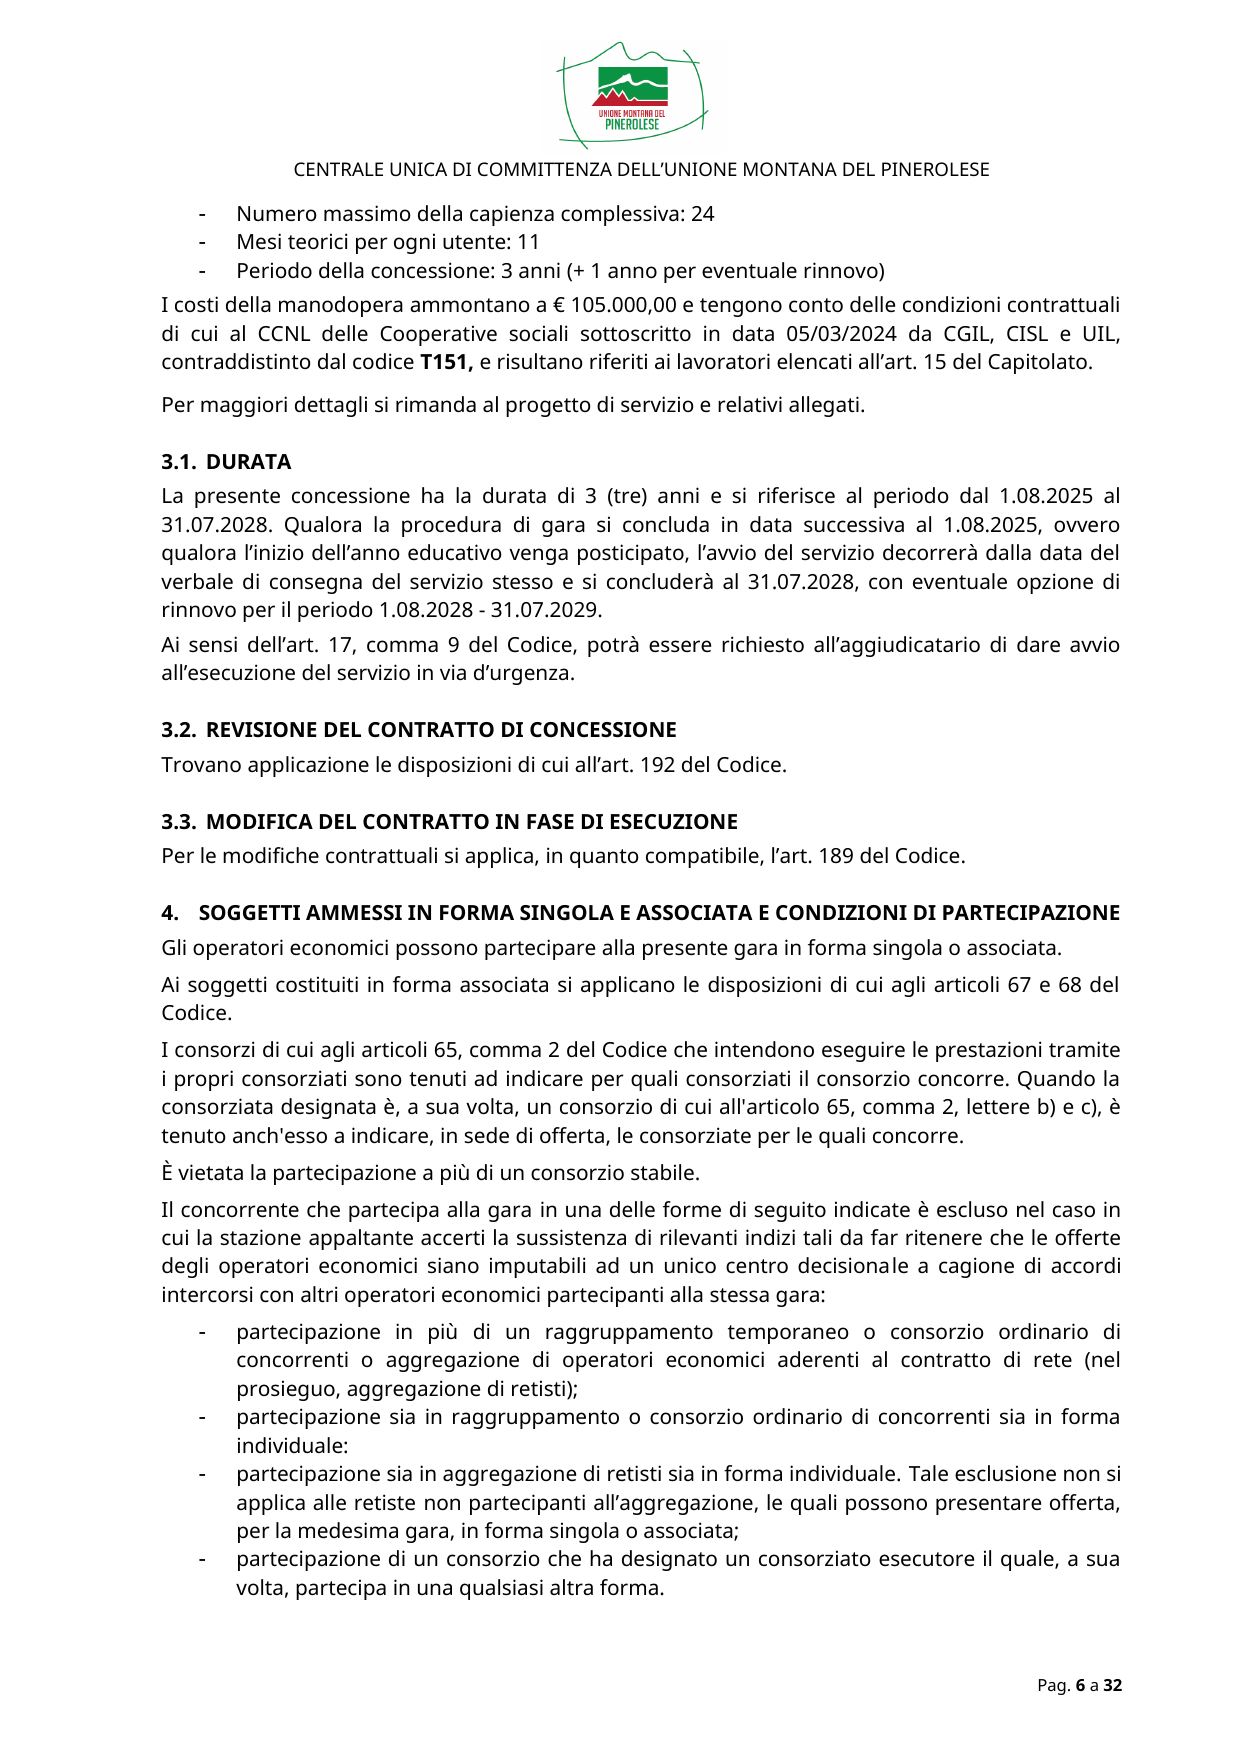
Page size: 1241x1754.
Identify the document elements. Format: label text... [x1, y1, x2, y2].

subtitle DURATA [161, 447, 1122, 475]
subtitle REVISIONE DEL CONTRATTO DI CONCESSIONE [161, 715, 1122, 744]
list partecipazione sia in aggregazione di retisti sia in forma individuale. Tale esclusione non si applica alle retiste non partecipanti all’aggregazione, le quali possono presentare offerta, per la medesima gara, in forma singola o associata; [199, 1459, 1122, 1544]
list partecipazione in più di un raggruppamento temporaneo o consorzio ordinario di concorrenti o aggregazione di operatori economici aderenti al contratto di rete (nel prosieguo, aggregazione di retisti); [199, 1317, 1122, 1402]
list Periodo della concessione: 3 anni (+ 1 anno per eventuale rinnovo) [199, 256, 1122, 284]
list Mesi teorici per ogni utente: 11 [199, 227, 1122, 256]
text Ai soggetti costituiti in forma associata si applicano le disposizioni di cui agli articoli 67 e 68 del Codice. [161, 970, 1122, 1027]
text I costi della manodopera ammontano a € 105.000,00 e tengono conto delle condizioni contrattuali di cui al CCNL delle Cooperative sociali sottoscritto in data 05/03/2024 da CGIL, CISL e UIL, contraddistinto dal codice T151, e risultano riferiti ai lavoratori elencati all’art. 15 del Capitolato. [161, 291, 1122, 376]
text Trovano applicazione le disposizioni di cui all’art. 192 del Codice. [161, 750, 1122, 778]
list partecipazione sia in raggruppamento o consorzio ordinario di concorrenti sia in forma individuale: [199, 1402, 1122, 1459]
text Il concorrente che partecipa alla gara in una delle forme di seguito indicate è escluso nel caso in cui la stazione appaltante accerti la sussistenza di rilevanti indizi tali da far ritenere che le offerte degli operatori economici siano imputabili ad un unico centro decisionale a cagione di accordi intercorsi con altri operatori economici partecipanti alla stessa gara: [161, 1195, 1122, 1308]
text Ai sensi dell’art. 17, comma 9 del Codice, potrà essere richiesto all’aggiudicatario di dare avvio all’esecuzione del servizio in via d’urgenza. [161, 630, 1122, 687]
text I consorzi di cui agli articoli 65, comma 2 del Codice che intendono eseguire le prestazioni tramite i propri consorziati sono tenuti ad indicare per quali consorziati il consorzio concorre. Quando la consorziata designata è, a sua volta, un consorzio di cui all'articolo 65, comma 2, lettere b) e c), è tenuto anch'esso a indicare, in sede di offerta, le consorziate per le quali concorre. [161, 1036, 1122, 1149]
text È vietata la partecipazione a più di un consorzio stabile. [161, 1158, 1122, 1186]
text Gli operatori economici possono partecipare alla presente gara in forma singola o associata. [161, 933, 1122, 962]
list partecipazione di un consorzio che ha designato un consorziato esecutore il quale, a sua volta, partecipa in una qualsiasi altra forma. [199, 1544, 1122, 1601]
text La presente concessione ha la durata di 3 (tre) anni e si riferisce al periodo dal 1.08.2025 al 31.07.2028. Qualora la procedura di gara si concluda in data successiva al 1.08.2025, ovvero qualora l’inizio dell’anno educativo venga posticipato, l’avvio del servizio decorrerà dalla data del verbale di consegna del servizio stesso e si concluderà al 31.07.2028, con eventuale opzione di rinnovo per il periodo 1.08.2028 - 31.07.2029. [161, 482, 1122, 624]
subtitle SOGGETTI AMMESSI IN FORMA SINGOLA E ASSOCIATA E CONDIZIONI DI PARTECIPAZIONE [161, 898, 1122, 927]
text Per le modifiche contrattuali si applica, in quanto compatibile, l’art. 189 del Codice. [161, 842, 1122, 870]
subtitle MODIFICA DEL CONTRATTO IN FASE DI ESECUZIONE [161, 807, 1122, 835]
list Numero massimo della capienza complessiva: 24 [199, 199, 1122, 227]
text Per maggiori dettagli si rimanda al progetto di servizio e relativi allegati. [161, 390, 1122, 418]
